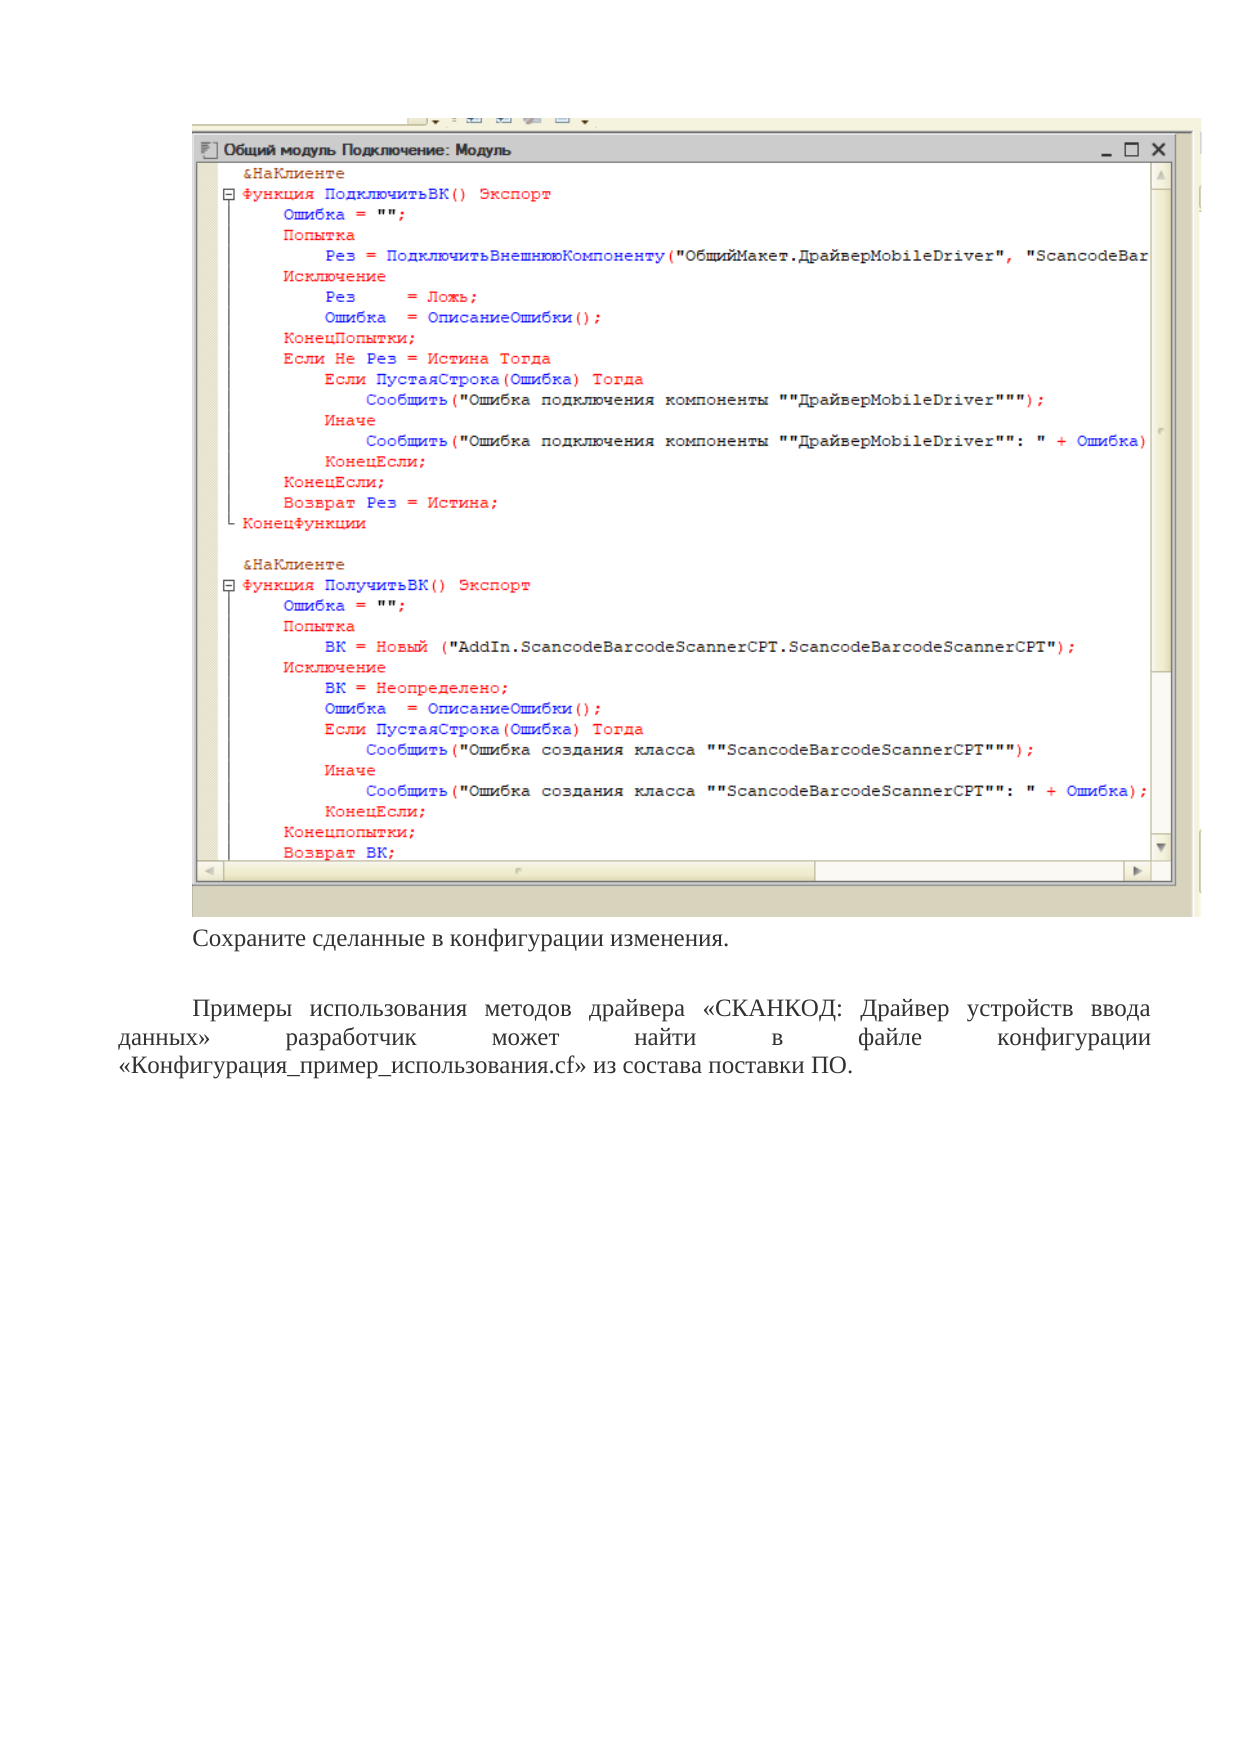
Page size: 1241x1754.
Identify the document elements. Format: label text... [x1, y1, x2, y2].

text Сохраните сделанные в конфигурации изменения. [118, 923, 1152, 952]
picture [192, 118, 1202, 917]
text Примеры использования методов драйвера «СКАНКОД: Драйвер устройств ввода данных» разработчик может найти в файле конфигурации «Конфигурация_пример_использования.cf» из состава поставки ПО. [118, 993, 1152, 1079]
